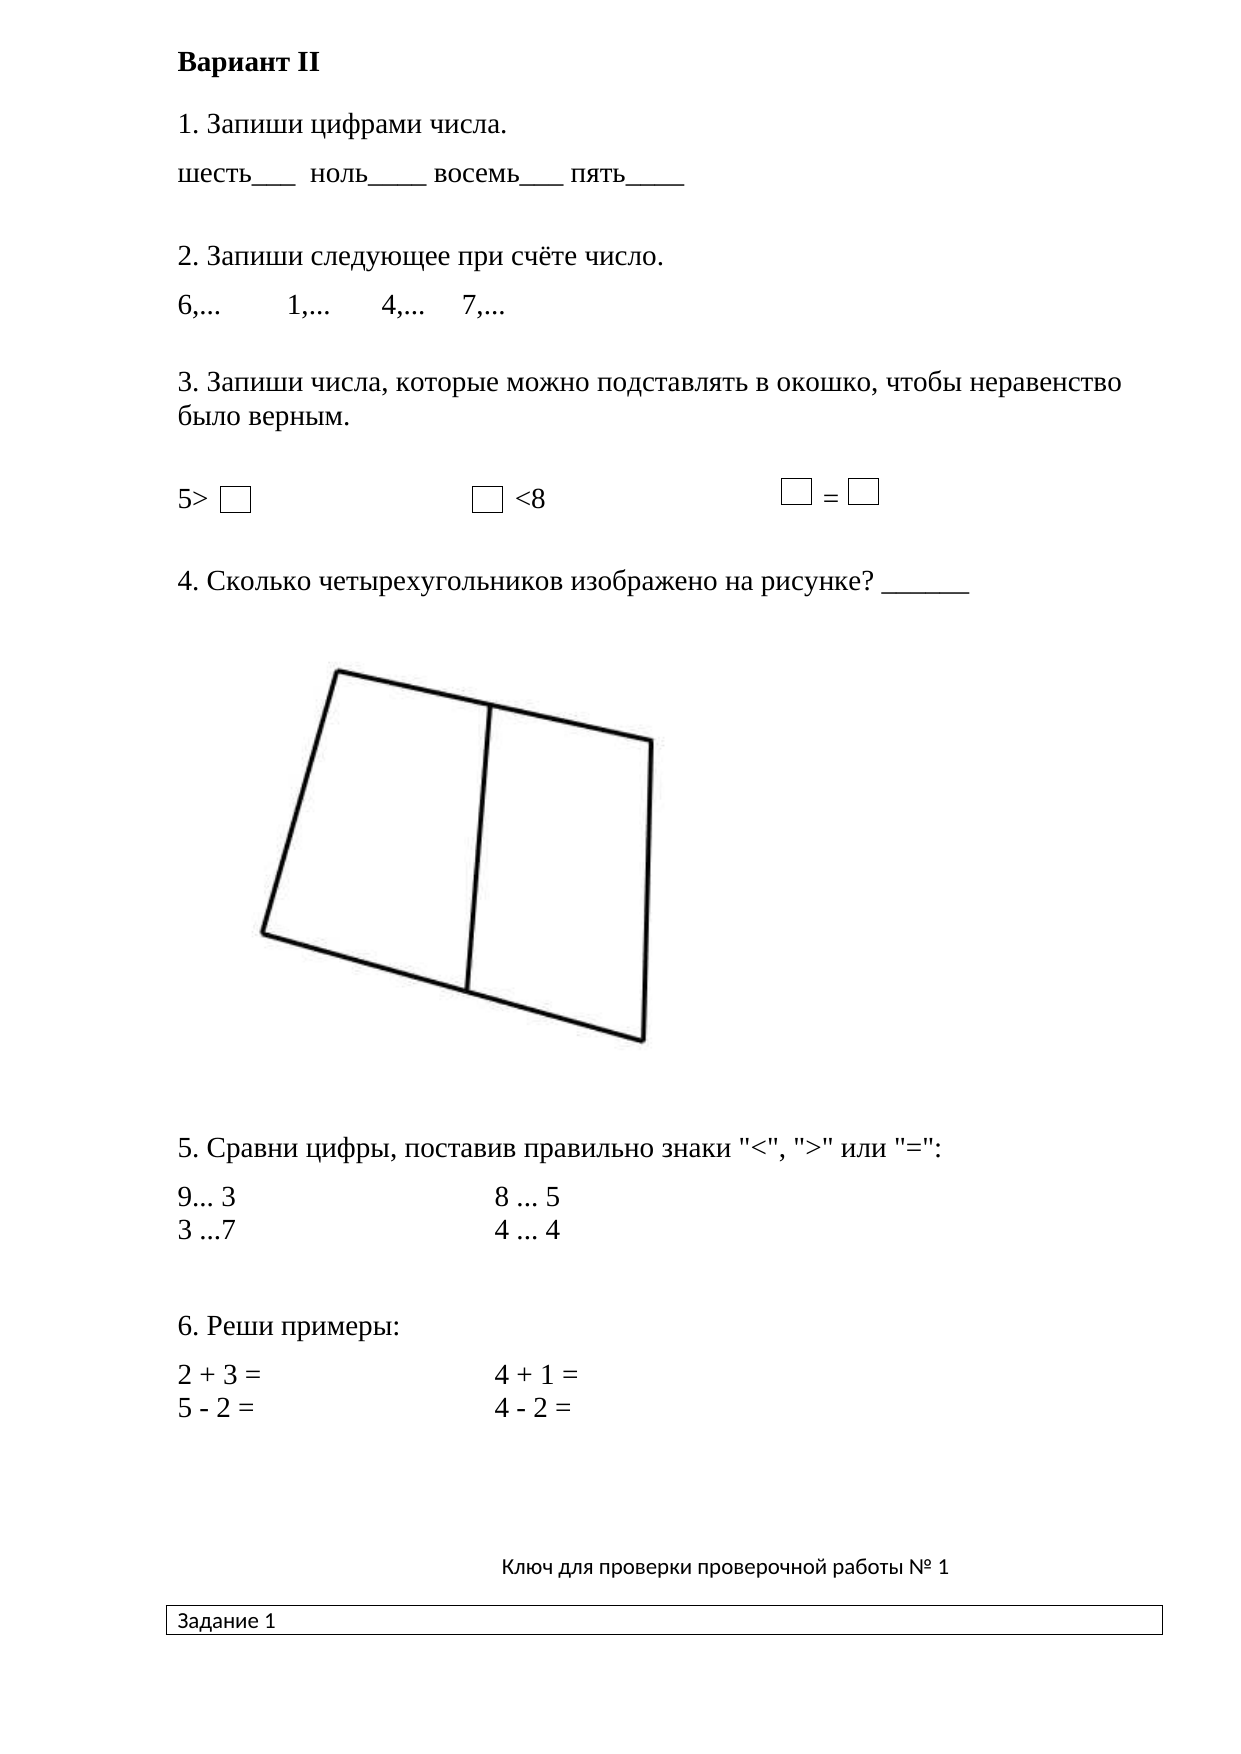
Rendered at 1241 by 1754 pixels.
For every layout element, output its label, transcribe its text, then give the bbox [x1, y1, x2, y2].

text Ключ для проверки проверочной работы № 1 [177, 1514, 1152, 1580]
text 5> <8 = [177, 447, 1152, 514]
text 3. Запиши числа, которые можно подставлять в окошко, чтобы неравенство было верным. [177, 364, 1152, 432]
text Вариант II [177, 44, 1152, 106]
table_cell 5 - 2 = [177, 1390, 494, 1424]
text 5. Сравни цифры, поставив правильно знаки "<", ">" или "=": [177, 1130, 1152, 1163]
text шесть___ ноль____ восемь___ пять____ [177, 155, 1152, 189]
table_header Задание 1 [167, 1606, 1162, 1634]
text 4. Сколько четырехугольников изображено на рисунке? ______ [177, 563, 1152, 597]
table_header 2 + 3 = [177, 1357, 494, 1390]
table_cell 4 ... 4 [494, 1213, 812, 1246]
text 1. Запиши цифрами числа. [177, 106, 1152, 139]
text 6,... 1,... 4,... 7,... [177, 287, 1152, 349]
table_cell 4 - 2 = [494, 1390, 812, 1424]
text 2. Запиши следующее при счёте число. [177, 238, 1152, 271]
table_header 4 + 1 = [494, 1357, 812, 1390]
table_header 8 ... 5 [494, 1179, 812, 1212]
picture [177, 612, 771, 1102]
table_cell 3 ...7 [177, 1213, 494, 1246]
text 6. Реши примеры: [177, 1308, 1152, 1341]
table_header 9... 3 [177, 1179, 494, 1212]
